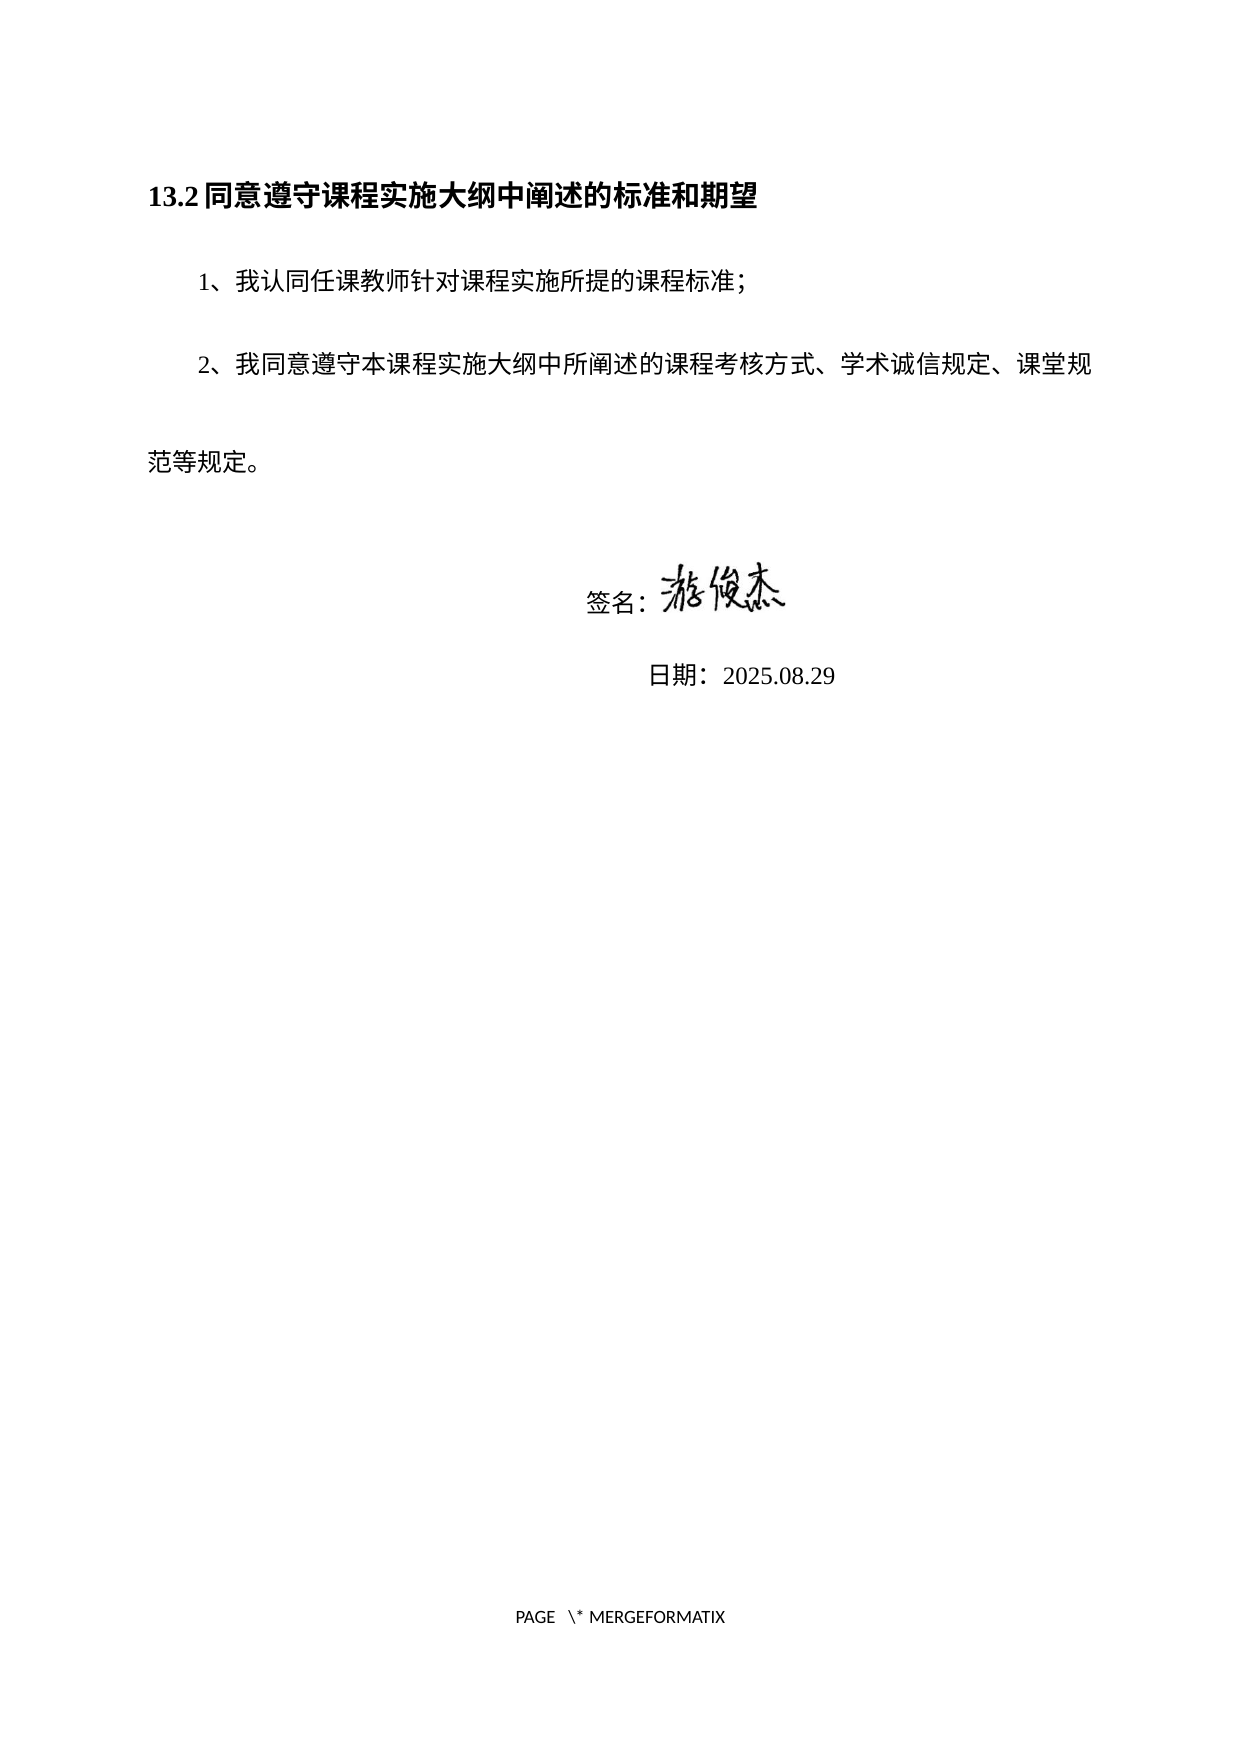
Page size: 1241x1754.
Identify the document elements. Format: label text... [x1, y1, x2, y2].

picture [660, 561, 786, 613]
text 1、我认同任课教师针对课程实施所提的课程标准； [148, 247, 1092, 312]
text 签名： [148, 558, 892, 623]
text 日期：2025.08.29 [148, 641, 892, 706]
text 2、我同意遵守本课程实施大纲中所阐述的课程考核方式、学术诚信规定、课堂规范等规定。 [148, 331, 1092, 493]
subtitle 13.2同意遵守课程实施大纲中阐述的标准和期望 [148, 161, 1092, 226]
